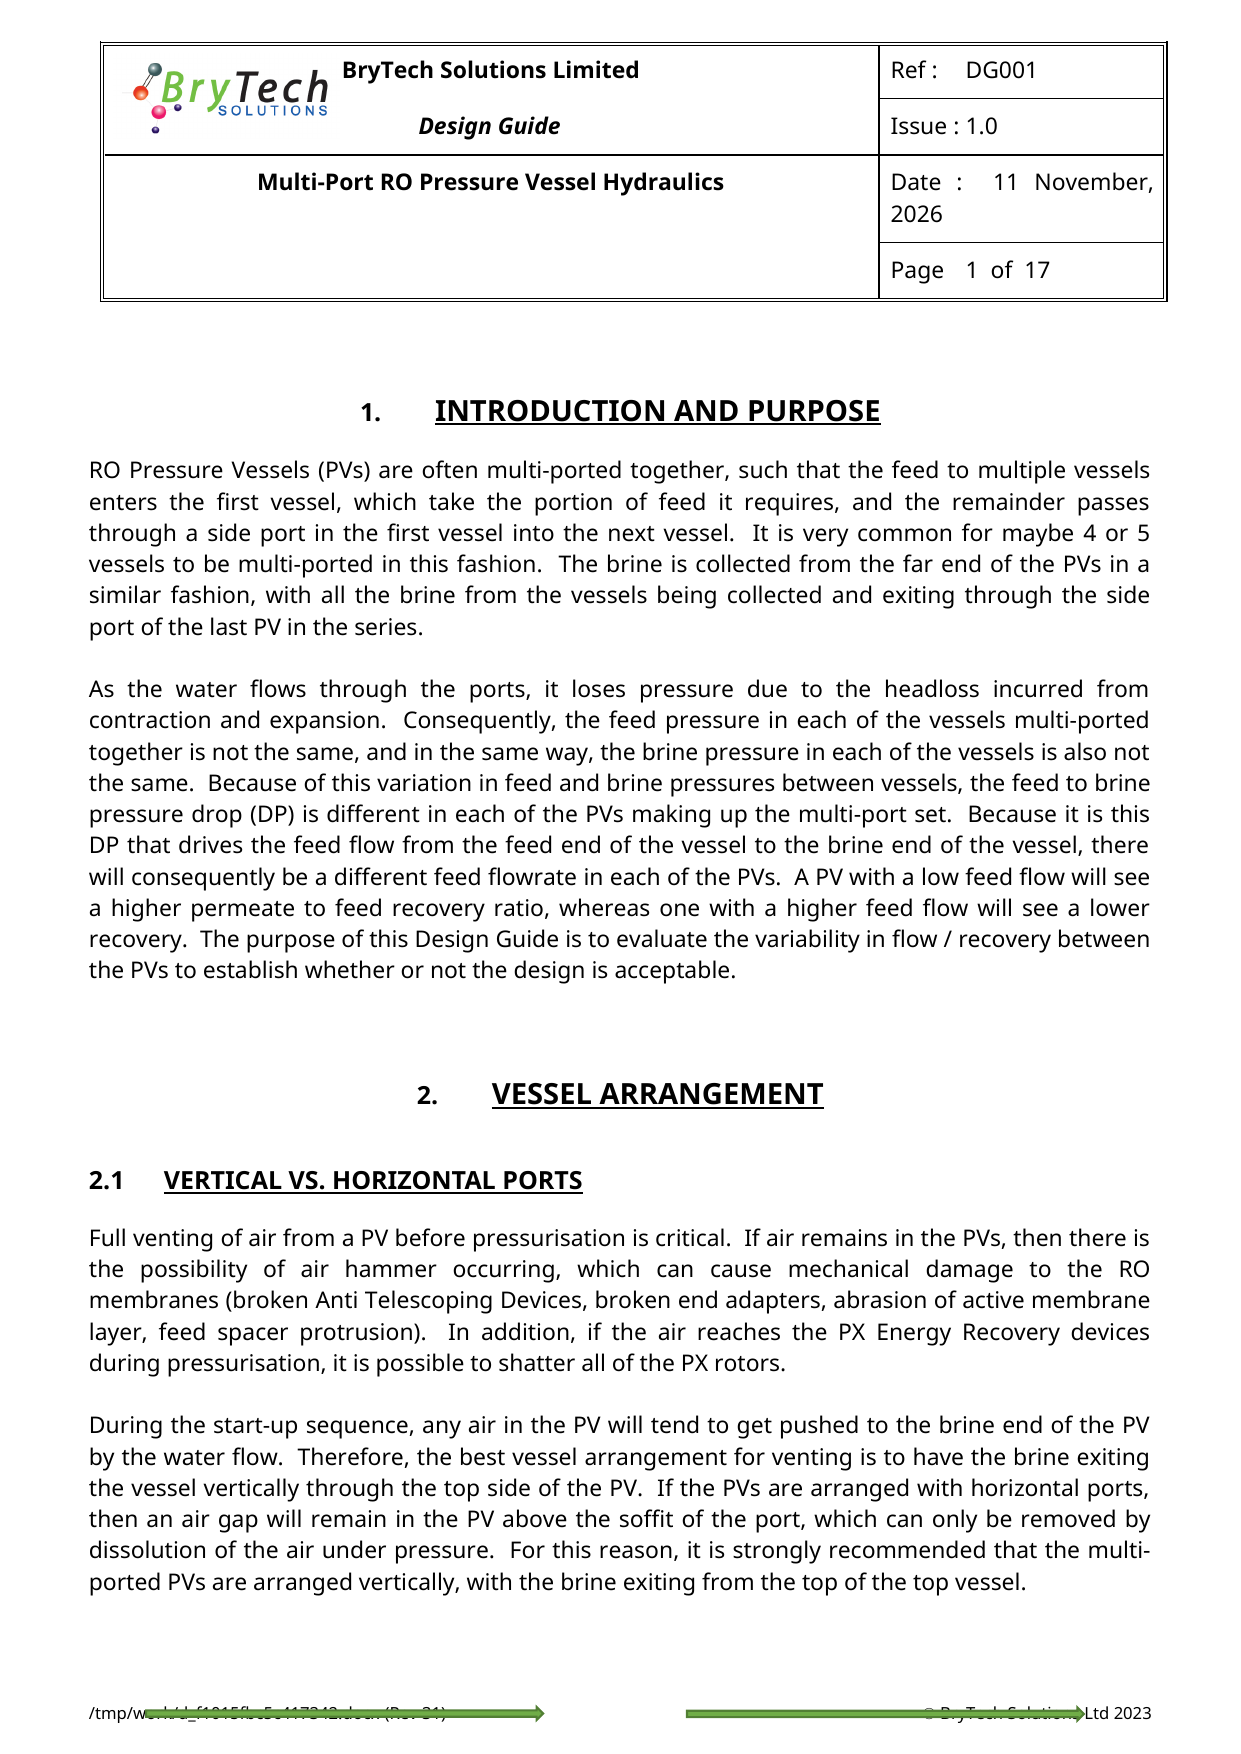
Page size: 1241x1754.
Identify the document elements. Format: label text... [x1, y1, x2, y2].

picture [112, 53, 341, 139]
text RO Pressure Vessels (PVs) are often multi-ported together, such that the feed to multiple vessels enters the first vessel, which take the portion of feed it requires, and the remainder passes through a side port in the first vessel into the next vessel. It is very common for maybe 4 or 5 vessels to be multi-ported in this fashion. The brine is collected from the far end of the PVs in a similar fashion, with all the brine from the vessels being collected and exiting through the side port of the last PV in the series. [89, 454, 1152, 642]
text Full venting of air from a PV before pressurisation is critical. If air remains in the PVs, then there is the possibility of air hammer occurring, which can cause mechanical damage to the RO membranes (broken Anti Telescoping Devices, broken end adapters, abrasion of active membrane layer, feed spacer protrusion). In addition, if the air reaches the PX Energy Recovery devices during pressurisation, it is possible to shatter all of the PX rotors. [89, 1222, 1152, 1378]
text As the water flows through the ports, it loses pressure due to the headloss incurred from contraction and expansion. Consequently, the feed pressure in each of the vessels multi-ported together is not the same, and in the same way, the brine pressure in each of the vessels is also not the same. Because of this variation in feed and brine pressures between vessels, the feed to brine pressure drop (DP) is different in each of the PVs making up the multi-port set. Because it is this DP that drives the feed flow from the feed end of the vessel to the brine end of the vessel, there will consequently be a different feed flowrate in each of the PVs. A PV with a low feed flow will see a higher permeate to feed recovery ratio, whereas one with a higher feed flow will see a lower recovery. The purpose of this Design Guide is to evaluate the variability in flow / recovery between the PVs to establish whether or not the design is acceptable. [89, 673, 1152, 986]
text During the start-up sequence, any air in the PV will tend to get pushed to the brine end of the PV by the water flow. Therefore, the best vessel arrangement for venting is to have the brine exiting the vessel vertically through the top side of the PV. If the PVs are arranged with horizontal ports, then an air gap will remain in the PV above the soffit of the port, which can only be removed by dissolution of the air under pressure. For this reason, it is strongly recommended that the multi-ported PVs are arranged vertically, with the brine exiting from the top of the top vessel. [89, 1409, 1152, 1597]
subtitle Vessel Arrangement [89, 1073, 1152, 1113]
subtitle Vertical vs. Horizontal Ports [89, 1163, 1152, 1197]
subtitle Introduction and Purpose [89, 390, 1152, 429]
